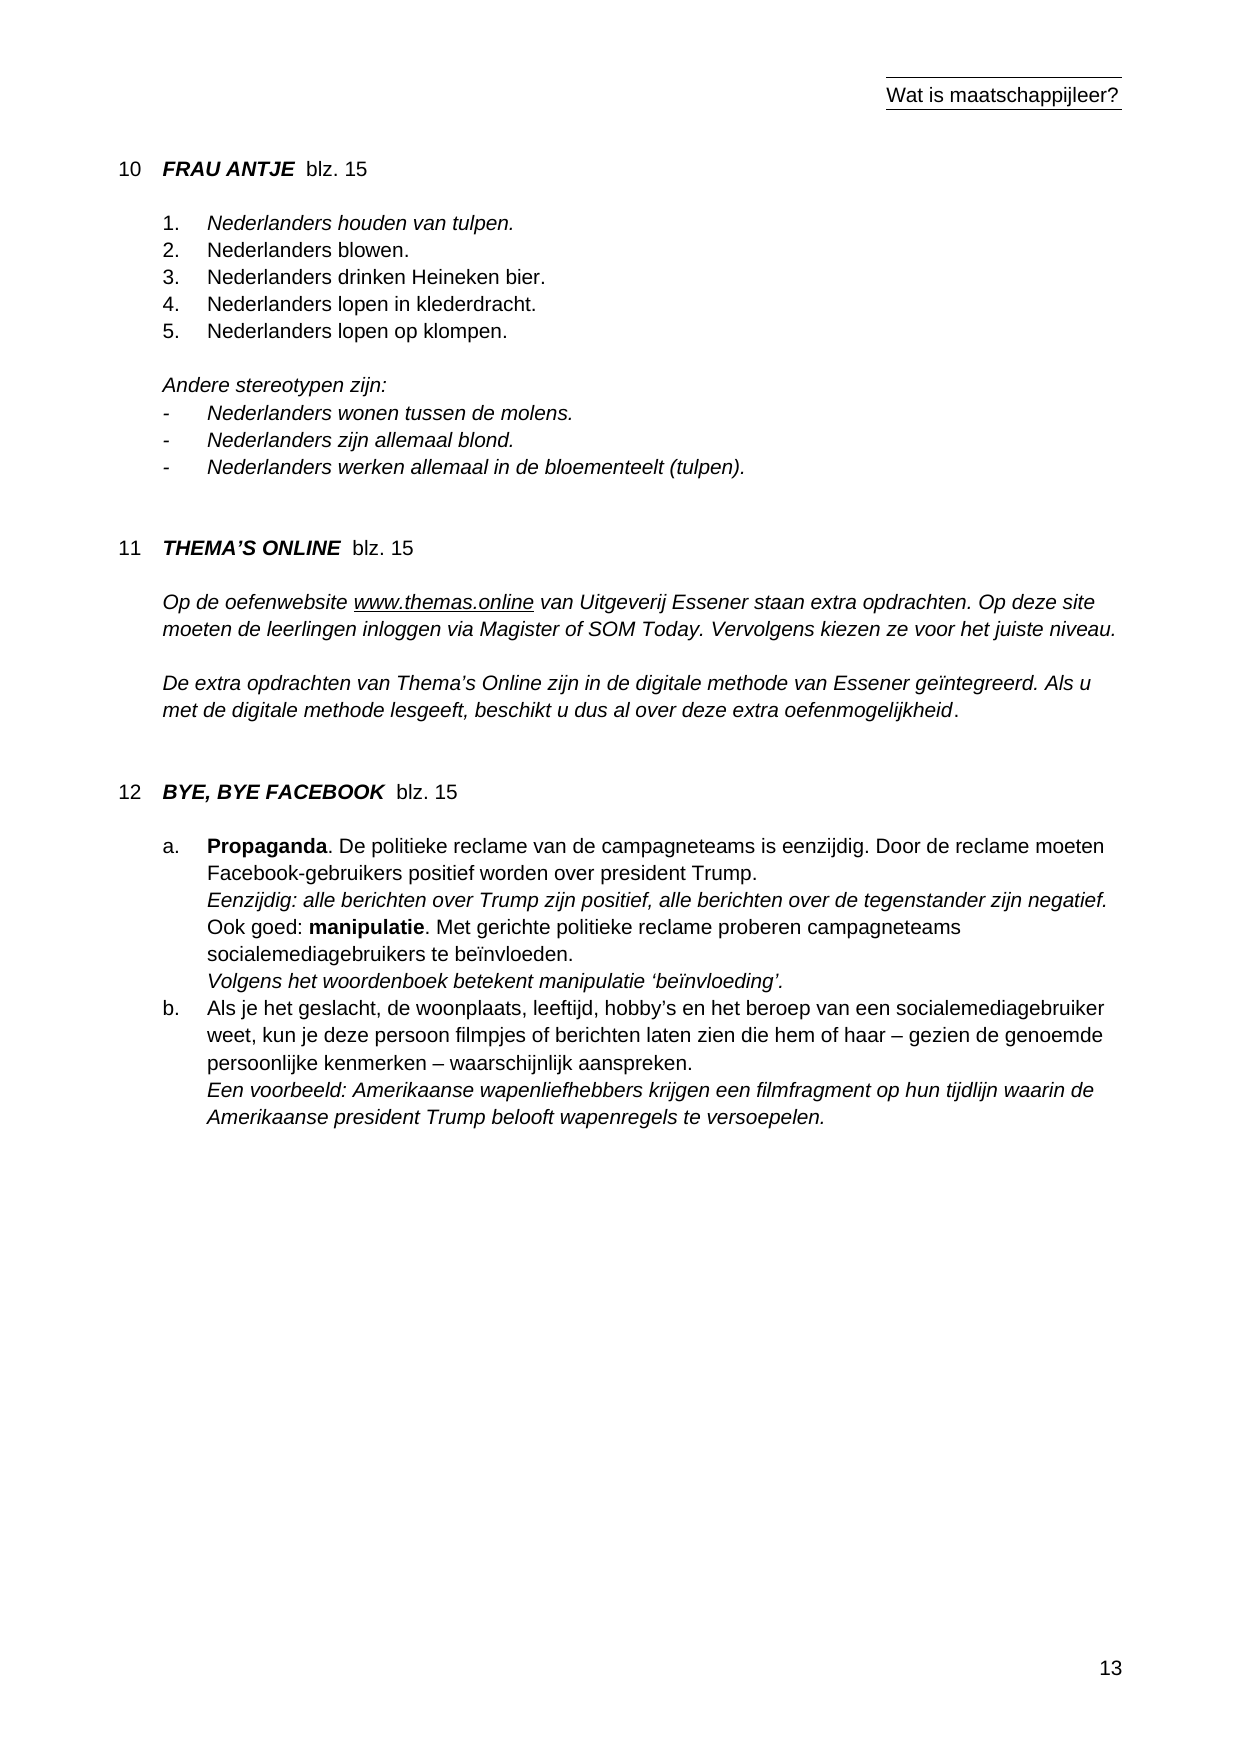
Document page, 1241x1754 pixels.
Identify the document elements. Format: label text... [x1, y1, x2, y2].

text - Nederlanders wonen tussen de molens. [162, 397, 1122, 424]
text - Nederlanders zijn allemaal blond. [162, 424, 1122, 451]
text Andere stereotypen zijn: [162, 370, 1122, 397]
text De extra opdrachten van Thema’s Online zijn in de digitale methode van Essener geïntegreerd. Als u met de digitale methode lesgeeft, beschikt u dus al over deze extra oefenmogelijkheid. [162, 668, 1122, 722]
text b. Als je het geslacht, de woonplaats, leeftijd, hobby’s en het beroep van een socialemediagebruiker weet, kun je deze persoon filmpjes of berichten laten zien die hem of haar – gezien de genoemde persoonlijke kenmerken – waarschijnlijk aanspreken. [162, 993, 1122, 1074]
text Een voorbeeld: Amerikaanse wapenliefhebbers krijgen een filmfragment op hun tijdlijn waarin de Amerikaanse president Trump belooft wapenregels te versoepelen. [207, 1074, 1122, 1128]
text a. Propaganda. De politieke reclame van de campagneteams is eenzijdig. Door de reclame moeten Facebook-gebruikers positief worden over president Trump. [162, 831, 1122, 885]
text 11 THEMA’S ONLINE blz. 15 [118, 533, 1122, 560]
text 4. Nederlanders lopen in klederdracht. [162, 289, 1122, 316]
text 12 BYE, BYE FACEBOOK blz. 15 [118, 776, 1122, 803]
text Volgens het woordenboek betekent manipulatie ‘beïnvloeding’. [207, 966, 1122, 993]
text 5. Nederlanders lopen op klompen. [162, 316, 1122, 343]
text 10 Frau Antje blz. 15 [118, 153, 1122, 181]
text 1. Nederlanders houden van tulpen. [162, 208, 1122, 235]
text 3. Nederlanders drinken Heineken bier. [162, 262, 1122, 289]
text - Nederlanders werken allemaal in de bloementeelt (tulpen). [162, 451, 1122, 478]
text 2. Nederlanders blowen. [162, 235, 1122, 262]
text Op de oefenwebsite www.themas.online van Uitgeverij Essener staan extra opdrachten. Op deze site moeten de leerlingen inloggen via Magister of SOM Today. Vervolgens kiezen ze voor het juiste niveau. [162, 587, 1122, 641]
text Ook goed: manipulatie. Met gerichte politieke reclame proberen campagneteams socialemediagebruikers te beïnvloeden. [207, 912, 1122, 966]
text Eenzijdig: alle berichten over Trump zijn positief, alle berichten over de tegenstander zijn negatief. [207, 885, 1122, 912]
